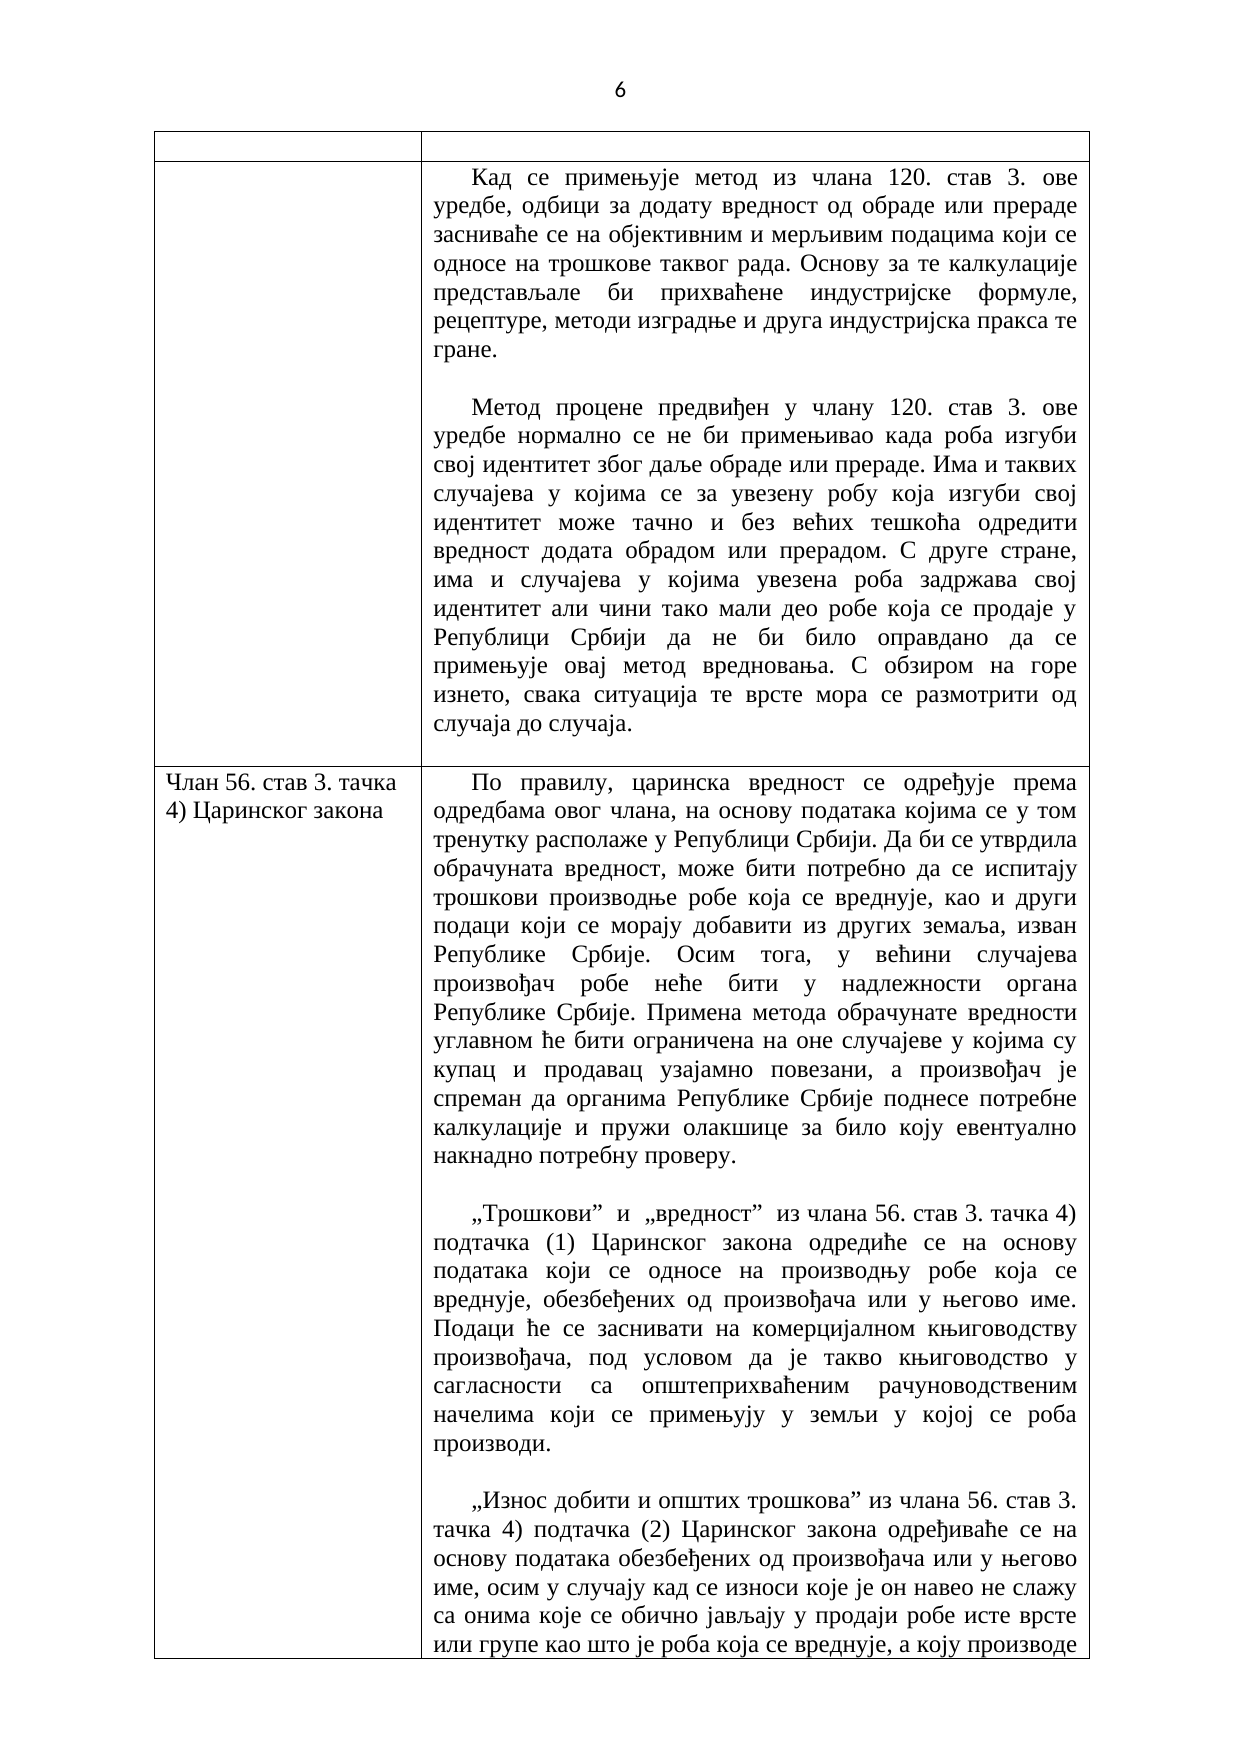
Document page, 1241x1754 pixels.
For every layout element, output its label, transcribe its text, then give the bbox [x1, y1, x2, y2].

table_cell [155, 162, 421, 766]
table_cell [155, 767, 421, 1658]
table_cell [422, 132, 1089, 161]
table_cell Кад се примењује метод из члана 120. став 3. ове уредбе, одбици за додату вредност од обраде или прераде засниваће се на објективним и мерљивим подацима који се односе на трошкове таквог рада. Основу за те калкулације представљале би прихваћене индустријске формуле, рецептуре, методи изградње и друга индустријска пракса те гране. Метод процене предвиђен у члану 120. став 3. ове уредбе нормално се не би примењивао када роба изгуби свој идентитет због даље обраде или прераде. Има и таквих случајева у којима се за увезену робу која изгуби свој идентитет може тачно и без већих тешкоћа одредити вредност додата обрадом или прерадом. С друге стране, има и случајева у којима увезена роба задржава свој идентитет али чини тако мали део робе која се продаје у Републици Србији да не би било оправдано да се примењује овај метод вредновања. С обзиром на горе изнето, свака ситуација те врсте мора се размотрити од случаја до случаја. [422, 162, 1089, 766]
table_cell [422, 767, 1089, 1658]
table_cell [155, 132, 421, 161]
